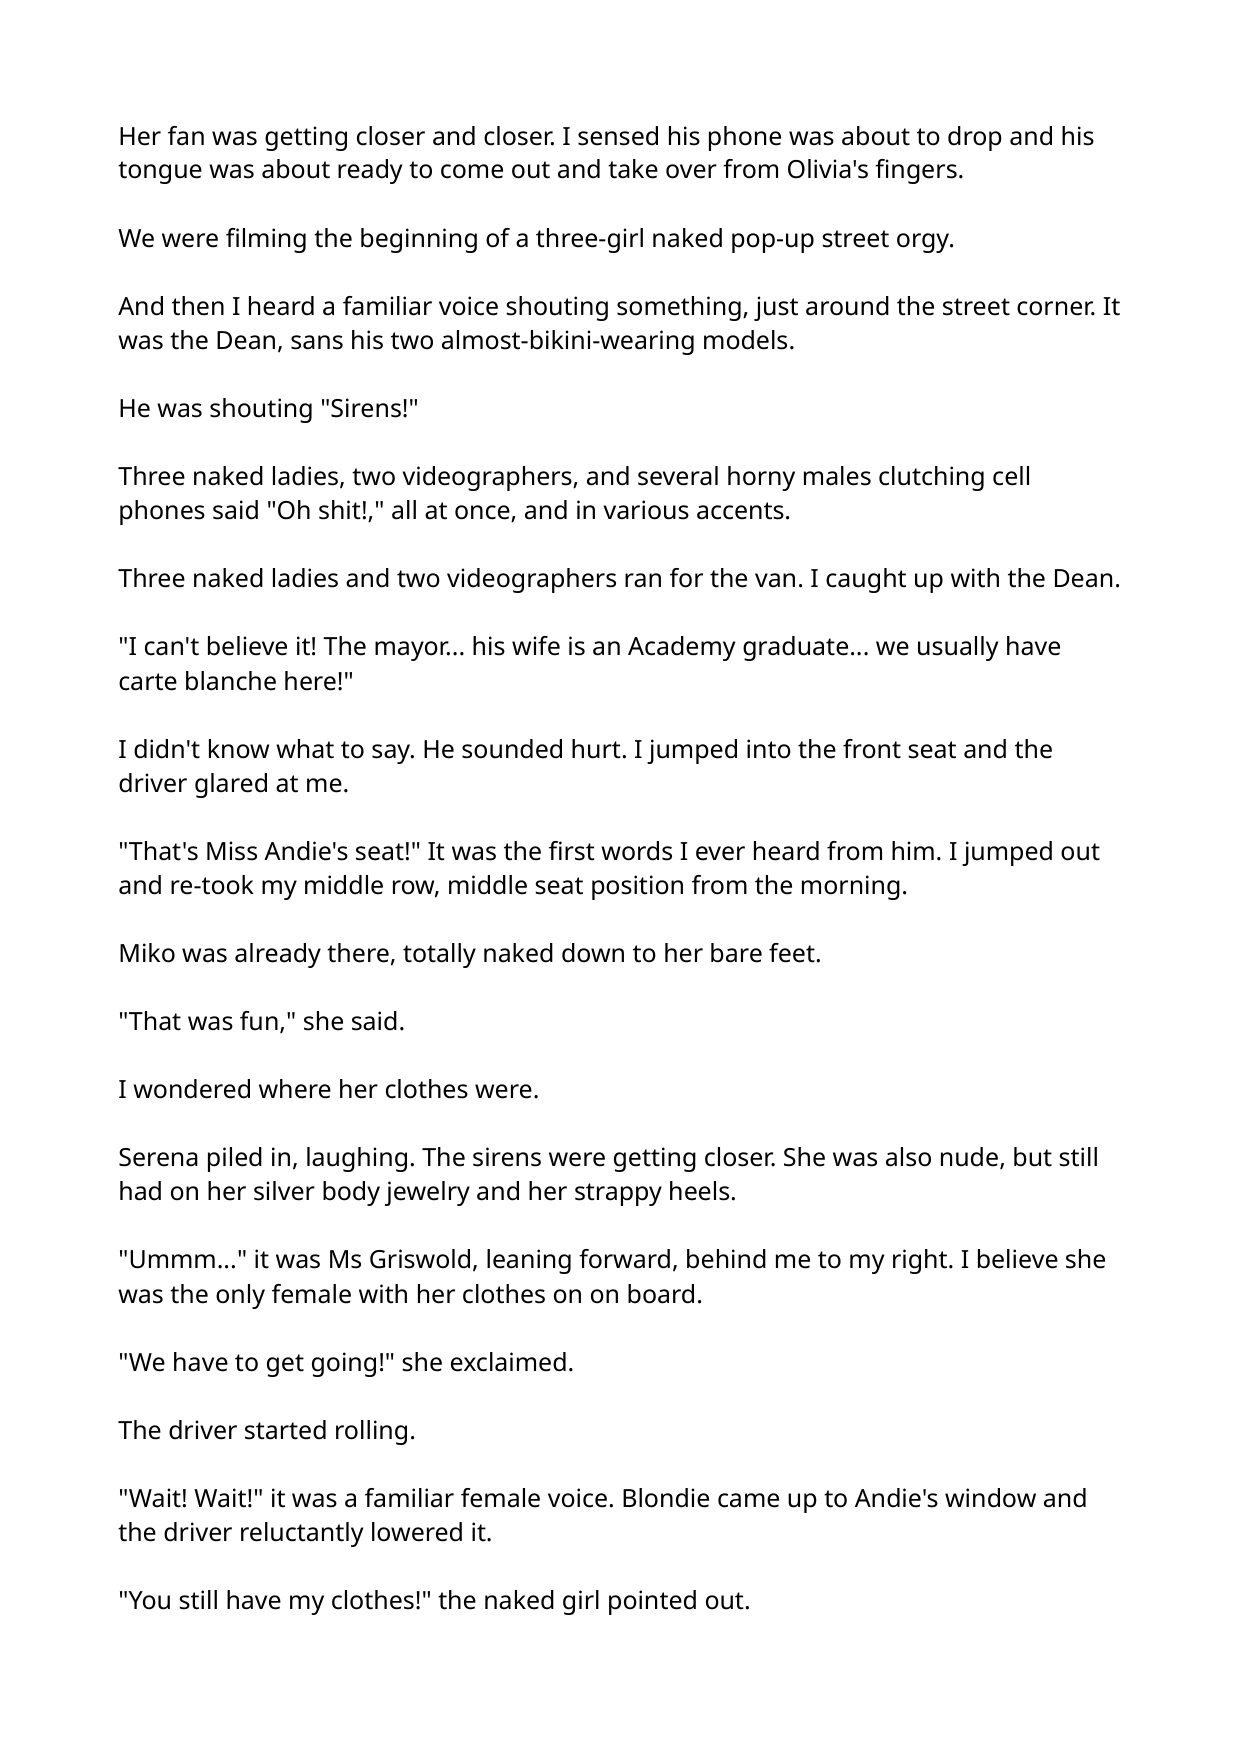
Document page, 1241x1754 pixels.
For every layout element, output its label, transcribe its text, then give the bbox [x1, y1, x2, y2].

text The driver started rolling. [118, 1412, 1122, 1447]
text I didn't know what to say. He sounded hurt. I jumped into the front seat and the driver glared at me. [118, 731, 1122, 799]
text "We have to get going!" she exclaimed. [118, 1344, 1122, 1378]
text Serena piled in, laughing. The sirens were getting closer. She was also nude, but still had on her silver body jewelry and her strappy heels. [118, 1140, 1122, 1208]
text "I can't believe it! The mayor... his wife is an Academy graduate... we usually have carte blanche here!" [118, 629, 1122, 697]
text "Wait! Wait!" it was a familiar female voice. Blondie came up to Andie's window and the driver reluctantly lowered it. [118, 1481, 1122, 1549]
text He was shouting "Sirens!" [118, 391, 1122, 425]
text "Ummm..." it was Ms Griswold, leaning forward, behind me to my right. I believe she was the only female with her clothes on on board. [118, 1242, 1122, 1310]
text Miko was already there, totally naked down to her bare feet. [118, 936, 1122, 970]
text And then I heard a familiar voice shouting something, just around the street corner. It was the Dean, sans his two almost-bikini-wearing models. [118, 288, 1122, 357]
text Three naked ladies and two videographers ran for the van. I caught up with the Dean. [118, 561, 1122, 595]
text "That was fun," she said. [118, 1004, 1122, 1038]
text Three naked ladies, two videographers, and several horny males clutching cell phones said "Oh shit!," all at once, and in various accents. [118, 459, 1122, 527]
text We were filming the beginning of a three-girl naked pop-up street orgy. [118, 220, 1122, 254]
text I wondered where her clothes were. [118, 1072, 1122, 1106]
text Her fan was getting closer and closer. I sensed his phone was about to drop and his tongue was about ready to come out and take over from Olivia's fingers. [118, 118, 1122, 186]
text "That's Miss Andie's seat!" It was the first words I ever heard from him. I jumped out and re-took my middle row, middle seat position from the morning. [118, 833, 1122, 902]
text "You still have my clothes!" the naked girl pointed out. [118, 1583, 1122, 1617]
